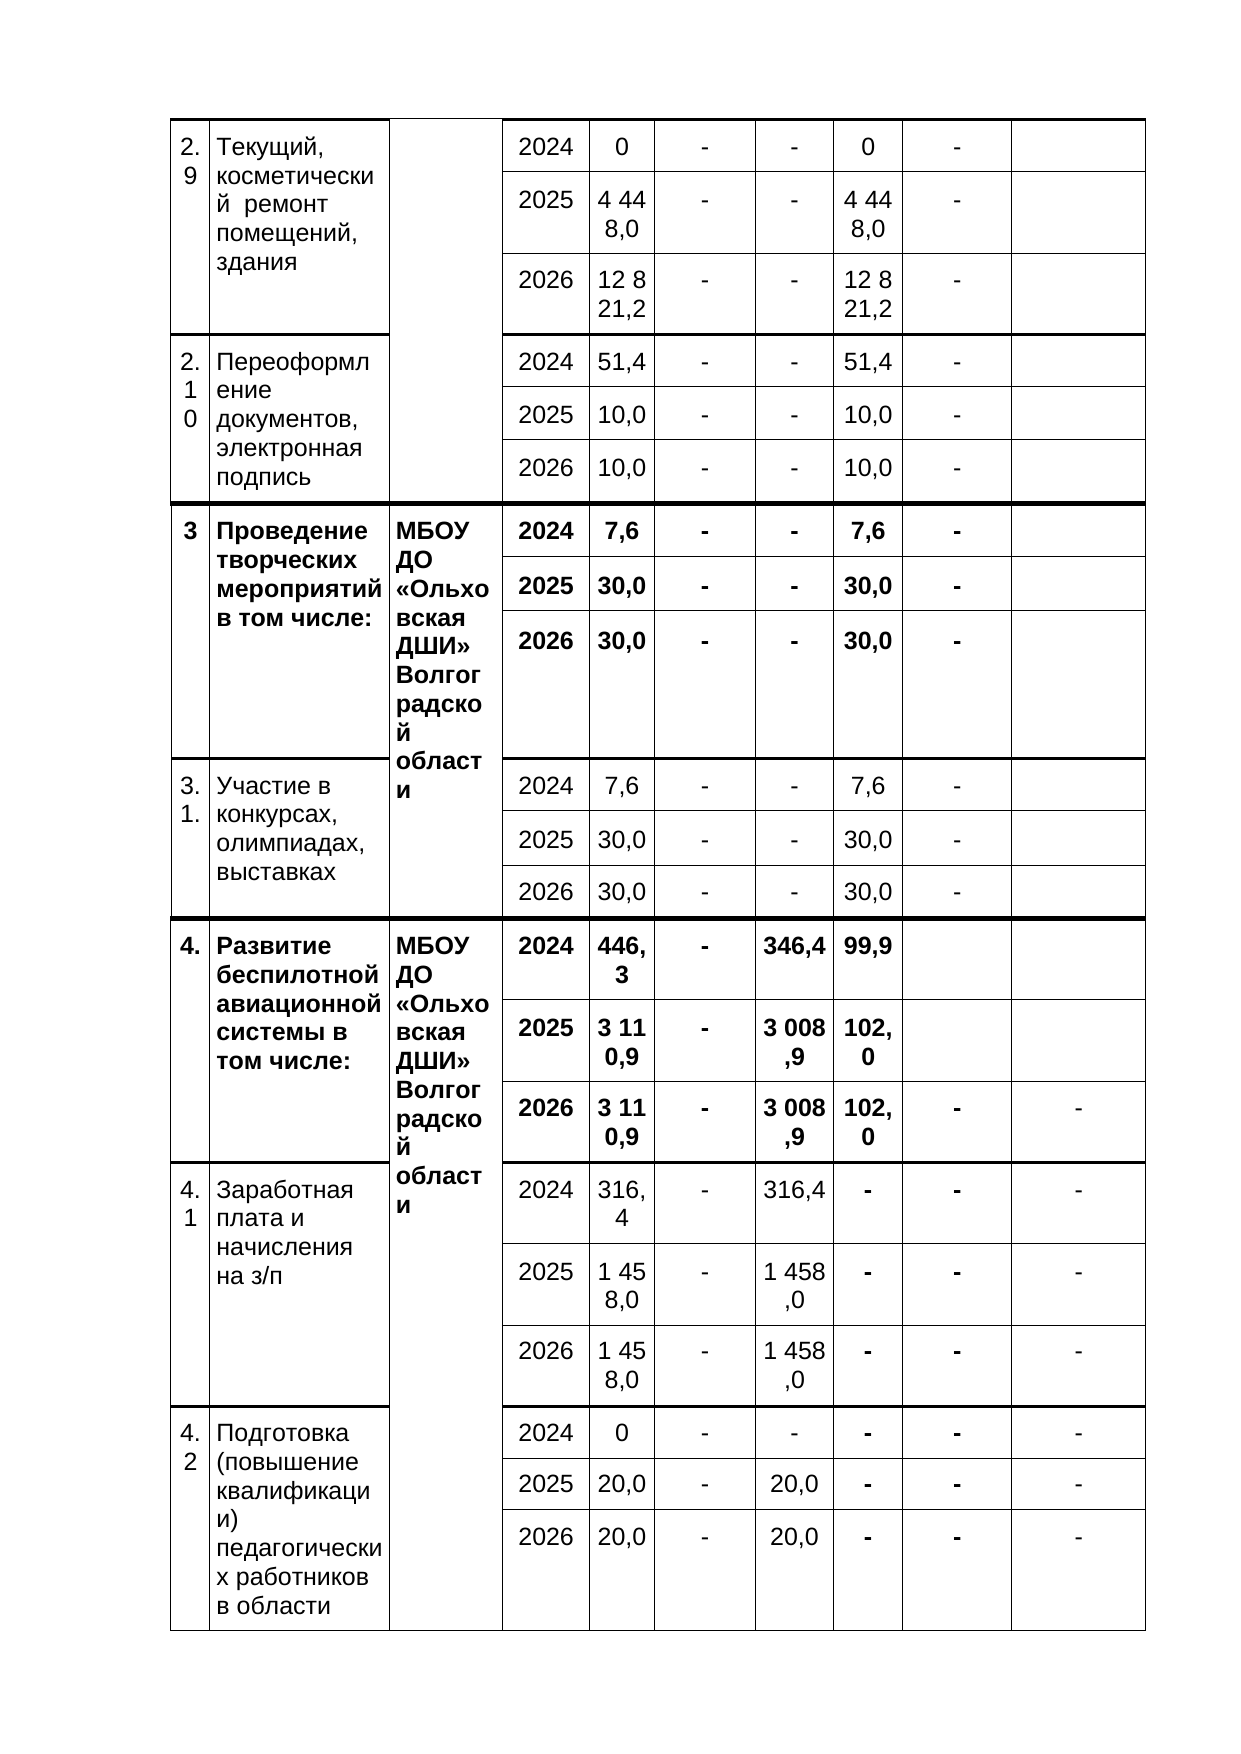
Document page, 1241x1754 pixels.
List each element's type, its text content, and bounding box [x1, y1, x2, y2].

table_cell - [903, 387, 1011, 439]
table_cell - [655, 866, 755, 916]
table_cell - [655, 336, 755, 386]
table_cell 20,0 [590, 1510, 654, 1630]
table_cell - [903, 1244, 1011, 1325]
table_cell - [903, 1326, 1011, 1404]
table_cell - [834, 1408, 902, 1458]
table_cell Подготовка (повышение квалификации) педагогических работников в области эксплуатации БПЛА [210, 1408, 389, 1630]
table_cell 30,0 [590, 811, 654, 865]
table_cell 0 [834, 121, 902, 171]
table_cell 1 458,0 [756, 1244, 833, 1325]
table_cell 2026 [503, 1082, 589, 1161]
table_cell - [903, 811, 1011, 865]
table_cell - [655, 1244, 755, 1325]
table_cell - [903, 336, 1011, 386]
table_cell - [903, 557, 1011, 610]
table_cell 4 448,0 [834, 172, 902, 253]
table_cell 30,0 [590, 557, 654, 610]
table_cell 2026 [503, 611, 589, 757]
table_cell 10,0 [590, 387, 654, 439]
table_cell 2025 [503, 811, 589, 865]
table_cell 2025 [503, 557, 589, 610]
table_cell - [655, 760, 755, 810]
table_cell 2025 [503, 1459, 589, 1509]
table_cell 2025 [503, 1244, 589, 1325]
table_cell - [903, 1082, 1011, 1161]
table_cell Проведение творческих мероприятий в том числе: [210, 506, 389, 757]
table_cell 2025 [503, 1000, 589, 1081]
table_cell 2026 [503, 440, 589, 501]
table_cell 1 458,0 [756, 1326, 833, 1404]
table_cell - [834, 1510, 902, 1630]
table_cell - [756, 1408, 833, 1458]
table_cell [1012, 254, 1145, 333]
table_cell 7,6 [834, 760, 902, 810]
table_cell 3 [172, 506, 209, 757]
table_cell 30,0 [834, 557, 902, 610]
table_cell 2026 [503, 254, 589, 333]
table_cell - [1012, 1244, 1145, 1325]
table_cell 2024 [503, 921, 589, 999]
table_cell 2.9 [171, 121, 209, 333]
table_cell 3 110,9 [590, 1082, 654, 1161]
table_cell - [655, 172, 755, 253]
table_cell [903, 1000, 1011, 1081]
table_cell [1012, 336, 1145, 386]
table_cell 10,0 [590, 440, 654, 501]
table_cell [1012, 172, 1145, 253]
table_cell 3 008,9 [756, 1000, 833, 1081]
table_cell Переоформление документов, электронная подпись [210, 336, 389, 501]
table_cell - [655, 811, 755, 865]
table_cell [1012, 866, 1145, 916]
table_cell [1012, 506, 1145, 556]
table_cell 3.1. [172, 760, 209, 916]
table_cell - [903, 1164, 1011, 1243]
table_cell - [903, 611, 1011, 757]
table_cell 7,6 [590, 760, 654, 810]
table_cell - [903, 1510, 1011, 1630]
table_cell - [1012, 1408, 1145, 1458]
table_cell 316,4 [590, 1164, 654, 1243]
table_cell - [756, 506, 833, 556]
table_cell - [655, 440, 755, 501]
table_cell МБОУ ДО «Ольховская ДШИ» Волгоградской области [390, 921, 502, 1630]
table_cell 12 821,2 [590, 254, 654, 333]
table_cell 102,0 [834, 1082, 902, 1161]
table_cell 20,0 [756, 1459, 833, 1509]
table_cell - [903, 121, 1011, 171]
table_cell 99,9 [834, 921, 902, 999]
table_cell 2024 [503, 506, 589, 556]
table_cell 2024 [503, 121, 589, 171]
table_cell - [655, 254, 755, 333]
table_cell - [903, 866, 1011, 916]
table_cell - [655, 1000, 755, 1081]
table_cell 51,4 [834, 336, 902, 386]
table_cell [1012, 811, 1145, 865]
table_cell 7,6 [590, 506, 654, 556]
table_cell [1012, 387, 1145, 439]
table_cell [1012, 1000, 1145, 1081]
table_cell - [655, 506, 755, 556]
table_cell 7,6 [834, 506, 902, 556]
table_cell 2026 [503, 1510, 589, 1630]
table_cell [1012, 921, 1145, 999]
table_cell - [903, 1459, 1011, 1509]
table_cell [1012, 611, 1145, 757]
table_cell 2026 [503, 866, 589, 916]
table_cell - [1012, 1510, 1145, 1630]
table_cell - [1012, 1164, 1145, 1243]
table_cell Развитие беспилотной авиационной системы в том числе: [210, 921, 389, 1161]
table_cell 30,0 [590, 611, 654, 757]
table_cell 2024 [503, 760, 589, 810]
table_cell 2025 [503, 172, 589, 253]
table_cell 1 458,0 [590, 1326, 654, 1404]
table_cell 30,0 [834, 811, 902, 865]
table_cell - [903, 1408, 1011, 1458]
table_cell - [655, 1326, 755, 1404]
table_cell [1012, 440, 1145, 501]
table_cell - [834, 1164, 902, 1243]
table_cell 2025 [503, 387, 589, 439]
table_cell 2024 [503, 336, 589, 386]
table_cell - [655, 611, 755, 757]
table_cell 3 008,9 [756, 1082, 833, 1161]
table_cell - [655, 1510, 755, 1630]
table_cell 102,0 [834, 1000, 902, 1081]
table_cell [1012, 121, 1145, 171]
table_cell - [756, 611, 833, 757]
table_cell 4.2 [171, 1408, 209, 1630]
table_cell 51,4 [590, 336, 654, 386]
table_cell - [756, 866, 833, 916]
table_cell - [834, 1244, 902, 1325]
table_cell МБОУ ДО «Ольховская ДШИ» Волгоградской области [390, 506, 502, 916]
table_cell 30,0 [590, 866, 654, 916]
table_cell - [756, 254, 833, 333]
table_cell 4. [171, 921, 209, 1161]
table_cell 12 821,2 [834, 254, 902, 333]
table_cell 20,0 [590, 1459, 654, 1509]
table_cell - [756, 557, 833, 610]
table_cell Заработная плата и начисления на з/п [210, 1164, 389, 1404]
table_cell 10,0 [834, 387, 902, 439]
table_cell 346,4 [756, 921, 833, 999]
table_cell - [756, 760, 833, 810]
table_cell 3 110,9 [590, 1000, 654, 1081]
table_cell - [655, 921, 755, 999]
table_cell 2024 [503, 1408, 589, 1458]
table_cell Участие в конкурсах, олимпиадах, выставках [210, 760, 389, 916]
table_cell 316,4 [756, 1164, 833, 1243]
table_cell 2024 [503, 1164, 589, 1243]
table_cell 30,0 [834, 611, 902, 757]
table_cell 4.1 [171, 1164, 209, 1404]
table_cell [1012, 557, 1145, 610]
table_cell - [655, 1082, 755, 1161]
table_cell 20,0 [756, 1510, 833, 1630]
table_cell 446,3 [590, 921, 654, 999]
table_cell - [834, 1326, 902, 1404]
table_cell - [1012, 1326, 1145, 1404]
table_cell Текущий, косметический ремонт помещений, здания [210, 121, 389, 333]
table_cell - [655, 1459, 755, 1509]
table_cell - [1012, 1459, 1145, 1509]
table_cell - [1012, 1082, 1145, 1161]
table_cell - [655, 121, 755, 171]
table_cell [903, 921, 1011, 999]
table_cell - [655, 557, 755, 610]
table_cell - [756, 811, 833, 865]
table_cell 10,0 [834, 440, 902, 501]
table_cell - [655, 1164, 755, 1243]
table_cell - [903, 760, 1011, 810]
table_cell - [756, 121, 833, 171]
table_cell - [903, 172, 1011, 253]
table_cell - [756, 172, 833, 253]
table_cell - [655, 387, 755, 439]
table_cell 2026 [503, 1326, 589, 1404]
table_cell - [834, 1459, 902, 1509]
table_cell - [756, 440, 833, 501]
table_cell 4 448,0 [590, 172, 654, 253]
table_cell 1 458,0 [590, 1244, 654, 1325]
table_cell - [756, 336, 833, 386]
table_cell - [903, 506, 1011, 556]
table_cell [1012, 760, 1145, 810]
table_cell - [903, 440, 1011, 501]
table_cell 0 [590, 121, 654, 171]
table_cell 0 [590, 1408, 654, 1458]
table_cell - [756, 387, 833, 439]
table_cell 30,0 [834, 866, 902, 916]
table_cell - [655, 1408, 755, 1458]
table_cell - [903, 254, 1011, 333]
table_cell 2.10 [171, 336, 209, 501]
